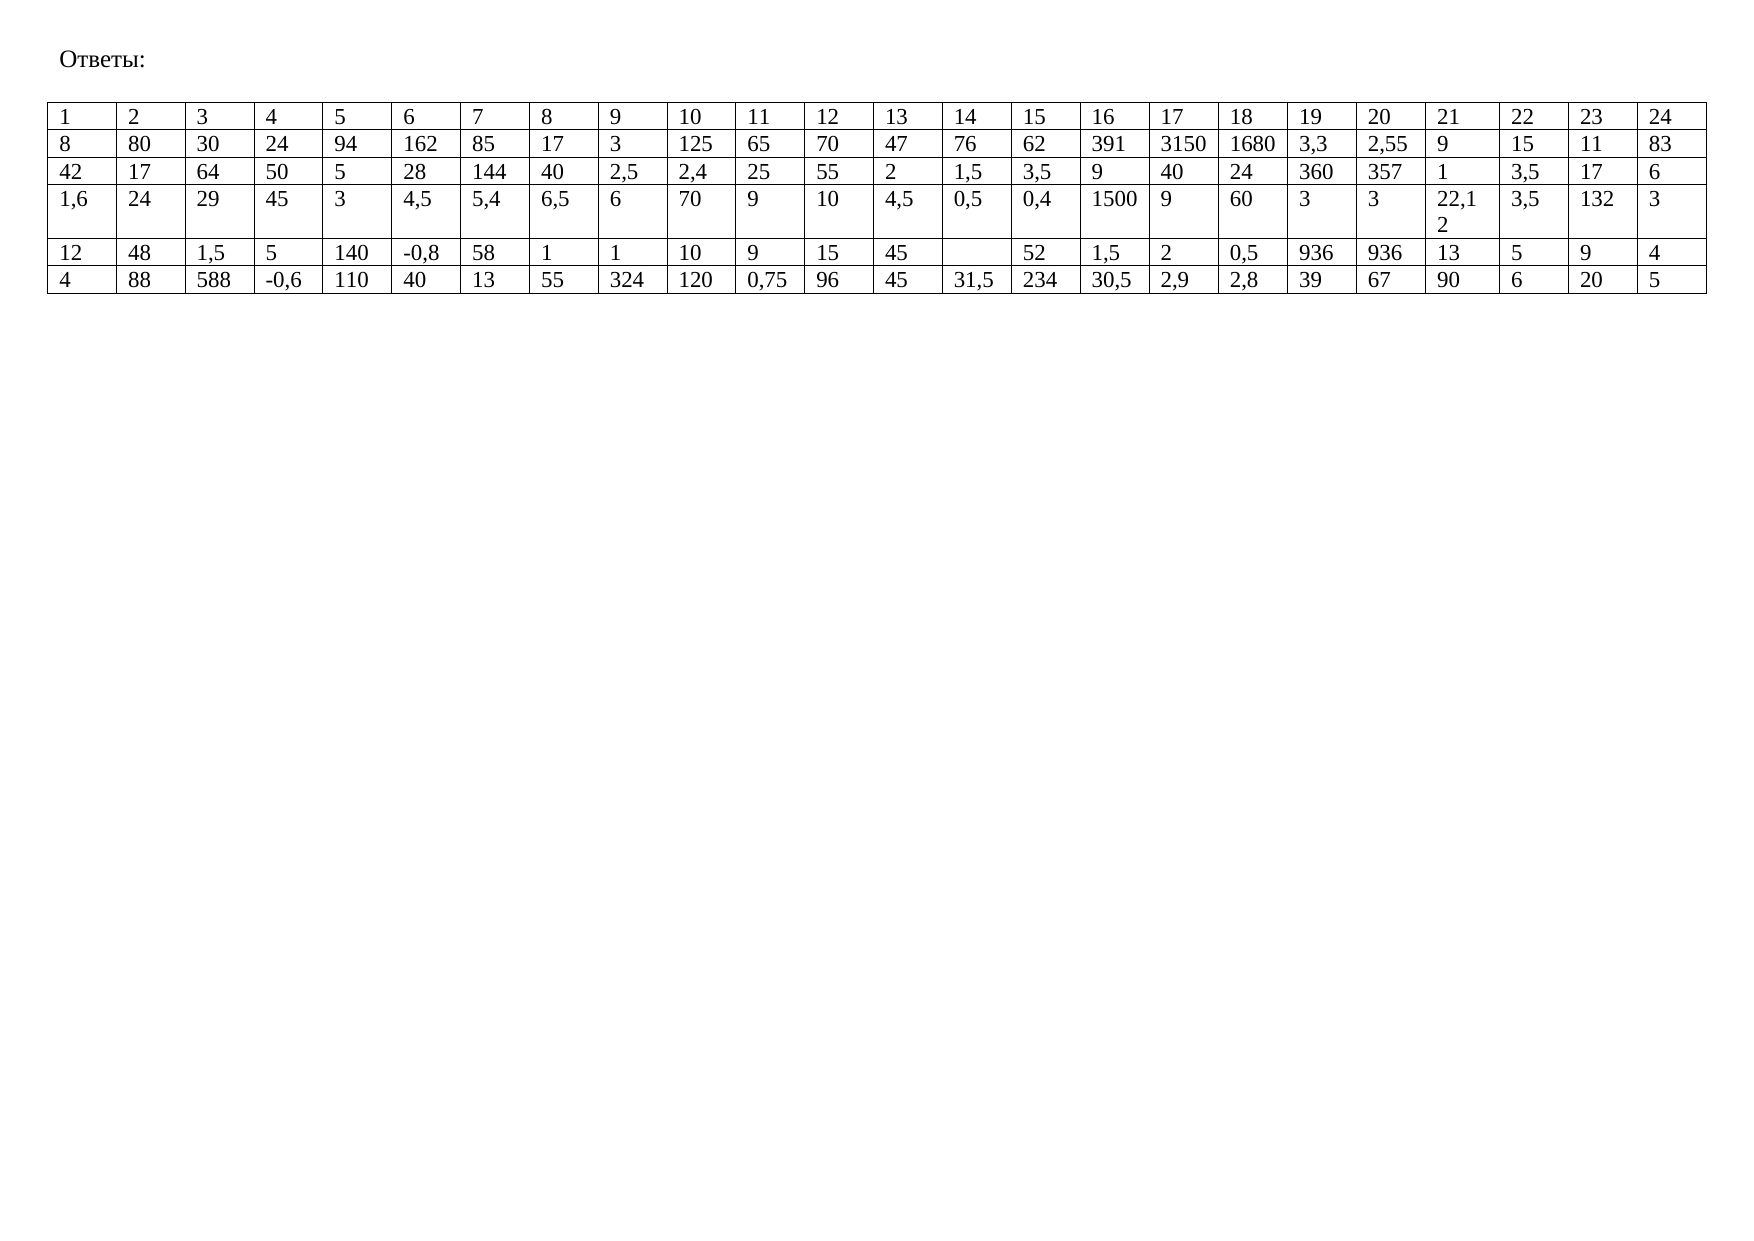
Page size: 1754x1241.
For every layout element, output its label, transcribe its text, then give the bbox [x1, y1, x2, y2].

table_cell 2 [1150, 239, 1218, 265]
table_cell 50 [255, 158, 322, 184]
table_cell 64 [186, 158, 254, 184]
table_cell 0,5 [1219, 239, 1287, 265]
table_cell 6,5 [530, 185, 598, 238]
table_header 4 [255, 103, 322, 129]
table_cell 40 [392, 266, 460, 293]
table_cell 1680 [1219, 130, 1287, 157]
table_cell 60 [1219, 185, 1287, 238]
table_cell 3150 [1150, 130, 1218, 157]
table_cell 162 [392, 130, 460, 157]
table_cell 2,4 [668, 158, 735, 184]
table_cell 120 [668, 266, 735, 293]
table_cell 24 [1219, 158, 1287, 184]
table_cell 1,5 [186, 239, 254, 265]
table_cell 1,5 [943, 158, 1011, 184]
table_cell 48 [117, 239, 185, 265]
table_header 7 [461, 103, 529, 129]
table_cell 25 [736, 158, 804, 184]
table_cell 83 [1638, 130, 1706, 157]
table_cell 1 [530, 239, 598, 265]
table_header 1 [48, 103, 116, 129]
table_cell -0,6 [255, 266, 322, 293]
table_cell 140 [323, 239, 391, 265]
table_cell 132 [1569, 185, 1637, 238]
table_header 15 [1012, 103, 1080, 129]
table_cell 17 [530, 130, 598, 157]
table_cell 17 [1569, 158, 1637, 184]
table_cell 40 [1150, 158, 1218, 184]
table_cell 9 [1081, 158, 1149, 184]
table_cell 588 [186, 266, 254, 293]
table_cell 3,5 [1012, 158, 1080, 184]
table_cell 0,75 [736, 266, 804, 293]
table_header 9 [599, 103, 667, 129]
table_cell 11 [1569, 130, 1637, 157]
table_cell 10 [805, 185, 873, 238]
table_cell 5 [323, 158, 391, 184]
table_cell 20 [1569, 266, 1637, 293]
table_cell 45 [874, 239, 942, 265]
table_cell 360 [1288, 158, 1356, 184]
table_cell 3 [1638, 185, 1706, 238]
table_cell 65 [736, 130, 804, 157]
table_cell 17 [117, 158, 185, 184]
table_cell 39 [1288, 266, 1356, 293]
table_cell 30,5 [1081, 266, 1149, 293]
table_cell 324 [599, 266, 667, 293]
table_cell 2,5 [599, 158, 667, 184]
table_cell 45 [255, 185, 322, 238]
table_cell 3,3 [1288, 130, 1356, 157]
table_cell 9 [1426, 130, 1499, 157]
table_cell 1 [1426, 158, 1499, 184]
table_cell 144 [461, 158, 529, 184]
table_cell 80 [117, 130, 185, 157]
table_cell 70 [805, 130, 873, 157]
table_header 2 [117, 103, 185, 129]
table_cell 357 [1357, 158, 1425, 184]
table_cell 31,5 [943, 266, 1011, 293]
table_cell 3 [323, 185, 391, 238]
table_header 16 [1081, 103, 1149, 129]
table_cell 96 [805, 266, 873, 293]
table_cell 30 [186, 130, 254, 157]
table_cell 24 [255, 130, 322, 157]
table_cell 936 [1288, 239, 1356, 265]
table_cell 4 [1638, 239, 1706, 265]
table_cell 28 [392, 158, 460, 184]
table_cell 42 [48, 158, 116, 184]
table_cell 88 [117, 266, 185, 293]
table_cell 9 [736, 185, 804, 238]
table_cell 5 [1638, 266, 1706, 293]
text Ответы: [59, 44, 1695, 102]
table_cell 47 [874, 130, 942, 157]
table_cell 24 [117, 185, 185, 238]
table_cell 15 [1500, 130, 1568, 157]
table_cell 15 [805, 239, 873, 265]
table_header 17 [1150, 103, 1218, 129]
table_cell 22,12 [1426, 185, 1499, 238]
table_header 20 [1357, 103, 1425, 129]
table_cell 8 [48, 130, 116, 157]
table_cell 1,6 [48, 185, 116, 238]
table_cell 2,9 [1150, 266, 1218, 293]
table_header 24 [1638, 103, 1706, 129]
table_cell 2,8 [1219, 266, 1287, 293]
table_header 21 [1426, 103, 1499, 129]
table_header 13 [874, 103, 942, 129]
table_header 5 [323, 103, 391, 129]
table_cell 94 [323, 130, 391, 157]
table_header 12 [805, 103, 873, 129]
table_header 23 [1569, 103, 1637, 129]
table_cell 45 [874, 266, 942, 293]
table_cell 4,5 [874, 185, 942, 238]
table_cell 85 [461, 130, 529, 157]
table_header 22 [1500, 103, 1568, 129]
table_header 3 [186, 103, 254, 129]
table_cell 125 [668, 130, 735, 157]
table_cell -0,8 [392, 239, 460, 265]
table_cell 70 [668, 185, 735, 238]
table_cell 1500 [1081, 185, 1149, 238]
table_header 8 [530, 103, 598, 129]
table_cell 6 [1500, 266, 1568, 293]
table_cell 3 [1288, 185, 1356, 238]
table_header 6 [392, 103, 460, 129]
table_header 18 [1219, 103, 1287, 129]
table_cell 29 [186, 185, 254, 238]
table_header 11 [736, 103, 804, 129]
table_cell 9 [1569, 239, 1637, 265]
table_cell 1 [599, 239, 667, 265]
table_cell 4,5 [392, 185, 460, 238]
table_cell 5 [255, 239, 322, 265]
table_cell 4 [48, 266, 116, 293]
table_header 19 [1288, 103, 1356, 129]
table_cell 6 [599, 185, 667, 238]
table_cell 9 [1150, 185, 1218, 238]
table_cell 10 [668, 239, 735, 265]
table_cell 13 [1426, 239, 1499, 265]
table_cell 58 [461, 239, 529, 265]
table_cell 0,5 [943, 185, 1011, 238]
table_cell 67 [1357, 266, 1425, 293]
table_cell 234 [1012, 266, 1080, 293]
table_cell 12 [48, 239, 116, 265]
table_cell 3,5 [1500, 185, 1568, 238]
table_header 10 [668, 103, 735, 129]
table_cell 9 [736, 239, 804, 265]
table_cell 110 [323, 266, 391, 293]
table_cell 3 [599, 130, 667, 157]
table_cell 55 [530, 266, 598, 293]
table_cell 76 [943, 130, 1011, 157]
table_cell 40 [530, 158, 598, 184]
table_header 14 [943, 103, 1011, 129]
table_cell 90 [1426, 266, 1499, 293]
table_cell 1,5 [1081, 239, 1149, 265]
table_cell 62 [1012, 130, 1080, 157]
table_cell [943, 239, 1011, 265]
table_cell 936 [1357, 239, 1425, 265]
table_cell 6 [1638, 158, 1706, 184]
table_cell 3,5 [1500, 158, 1568, 184]
table_cell 2,55 [1357, 130, 1425, 157]
table_cell 5,4 [461, 185, 529, 238]
table_cell 52 [1012, 239, 1080, 265]
table_cell 13 [461, 266, 529, 293]
table_cell 391 [1081, 130, 1149, 157]
table_cell 0,4 [1012, 185, 1080, 238]
table_cell 3 [1357, 185, 1425, 238]
table_cell 5 [1500, 239, 1568, 265]
table_cell 55 [805, 158, 873, 184]
table_cell 2 [874, 158, 942, 184]
